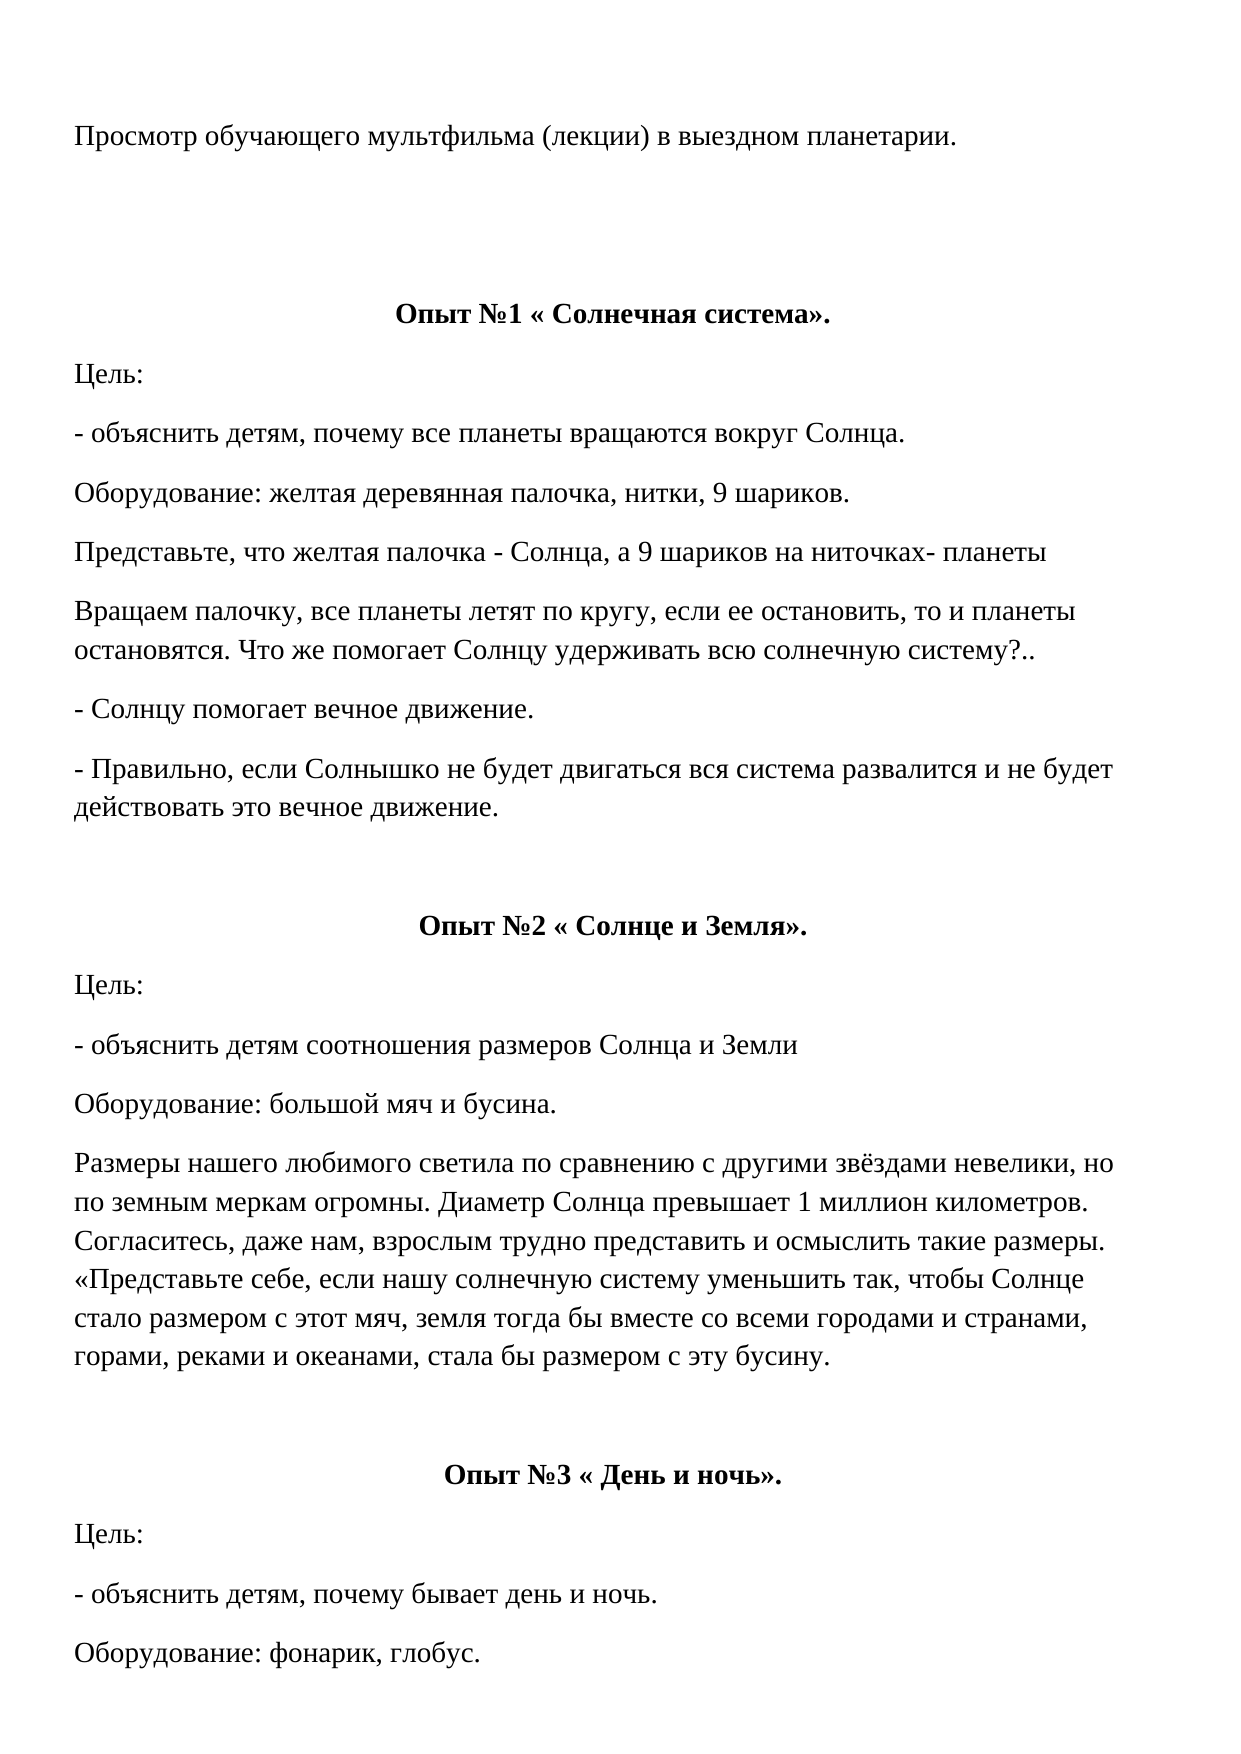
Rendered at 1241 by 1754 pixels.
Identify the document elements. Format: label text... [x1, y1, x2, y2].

text Оборудование: большой мяч и бусина. [74, 1086, 1152, 1120]
text Размеры нашего любимого светила по сравнению с другими звёздами невелики, но по земным меркам огромны. Диаметр Солнца превышает 1 миллион километров. Согласитесь, даже нам, взрослым трудно представить и осмыслить такие размеры. «Представьте себе, если нашу солнечную систему уменьшить так, чтобы Солнце стало размером с этот мяч, земля тогда бы вместе со всеми городами и странами, горами, реками и океанами, стала бы размером с эту бусину. [74, 1146, 1152, 1372]
text Цель: [74, 967, 1152, 1001]
text Просмотр обучающего мультфильма (лекции) в выездном планетарии. [74, 118, 1152, 152]
text - Правильно, если Солнышко не будет двигаться вся система развалится и не будет действовать это вечное движение. [74, 751, 1152, 823]
text Опыт №1 « Солнечная система». [74, 297, 1152, 330]
text Опыт №2 « Солнце и Земля». [74, 908, 1152, 942]
text Оборудование: желтая деревянная палочка, нитки, 9 шариков. [74, 475, 1152, 508]
text Опыт №3 « День и ночь». [74, 1457, 1152, 1491]
text - объяснить детям, почему бывает день и ночь. [74, 1576, 1152, 1609]
text Цель: [74, 1516, 1152, 1550]
text Представьте, что желтая палочка - Солнца, а 9 шариков на ниточках- планеты [74, 534, 1152, 568]
text Оборудование: фонарик, глобус. [74, 1635, 1152, 1669]
text - объяснить детям соотношения размеров Солнца и Земли [74, 1027, 1152, 1060]
text Вращаем палочку, все планеты летят по кругу, если ее остановить, то и планеты остановятся. Что же помогает Солнцу удерживать всю солнечную систему?.. [74, 593, 1152, 666]
text - объяснить детям, почему все планеты вращаются вокруг Солнца. [74, 415, 1152, 449]
text Цель: [74, 356, 1152, 389]
text - Солнцу помогает вечное движение. [74, 691, 1152, 725]
